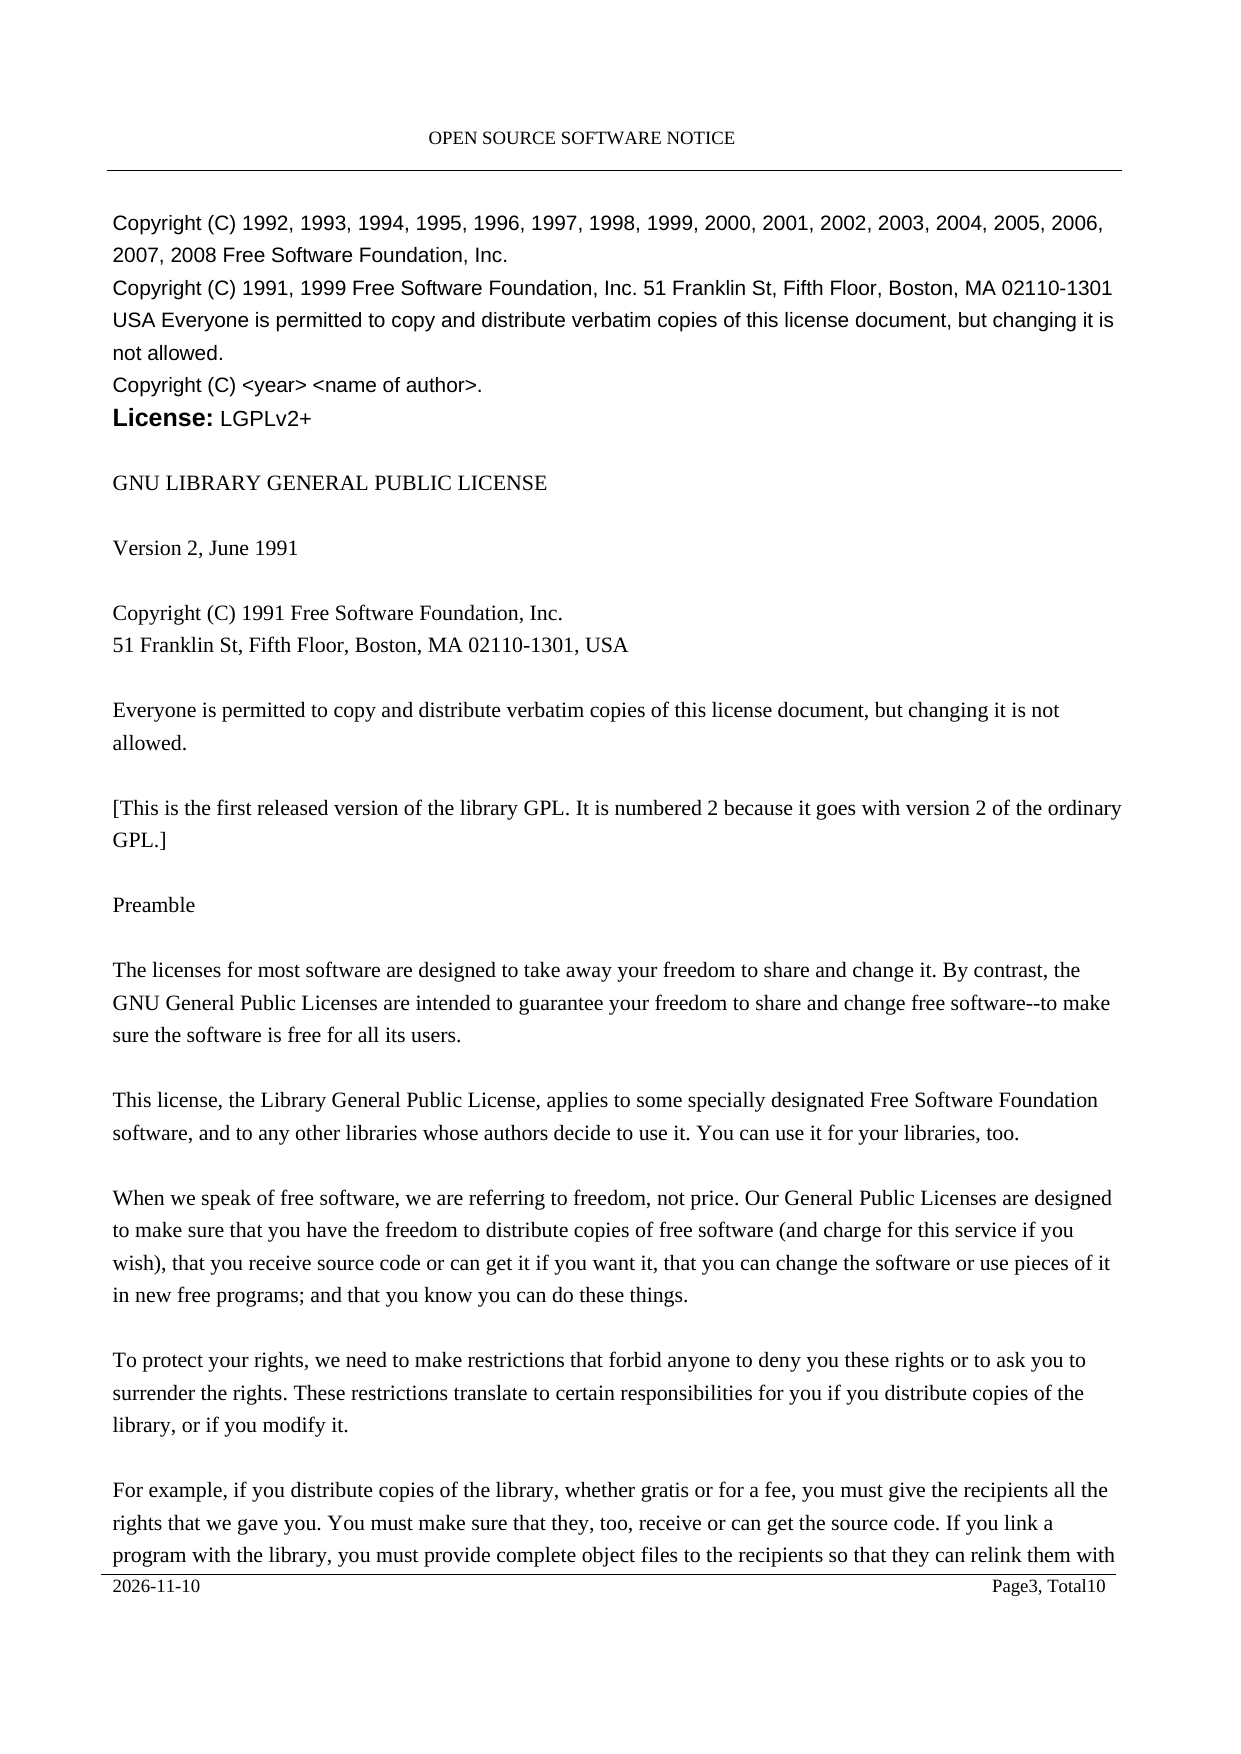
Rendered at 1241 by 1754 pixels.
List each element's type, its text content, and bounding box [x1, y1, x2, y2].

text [112, 401, 1128, 1571]
text Copyright (C) <year> <name of author>. [112, 369, 1128, 401]
text Copyright (C) 1991, 1999 Free Software Foundation, Inc. 51 Franklin St, Fifth Floor, Boston, MA 02110-1301 USA Everyone is permitted to copy and distribute verbatim copies of this license document, but changing it is not allowed. [112, 271, 1128, 369]
text Copyright (C) 1992, 1993, 1994, 1995, 1996, 1997, 1998, 1999, 2000, 2001, 2002, 2003, 2004, 2005, 2006, 2007, 2008 Free Software Foundation, Inc. [112, 206, 1128, 271]
